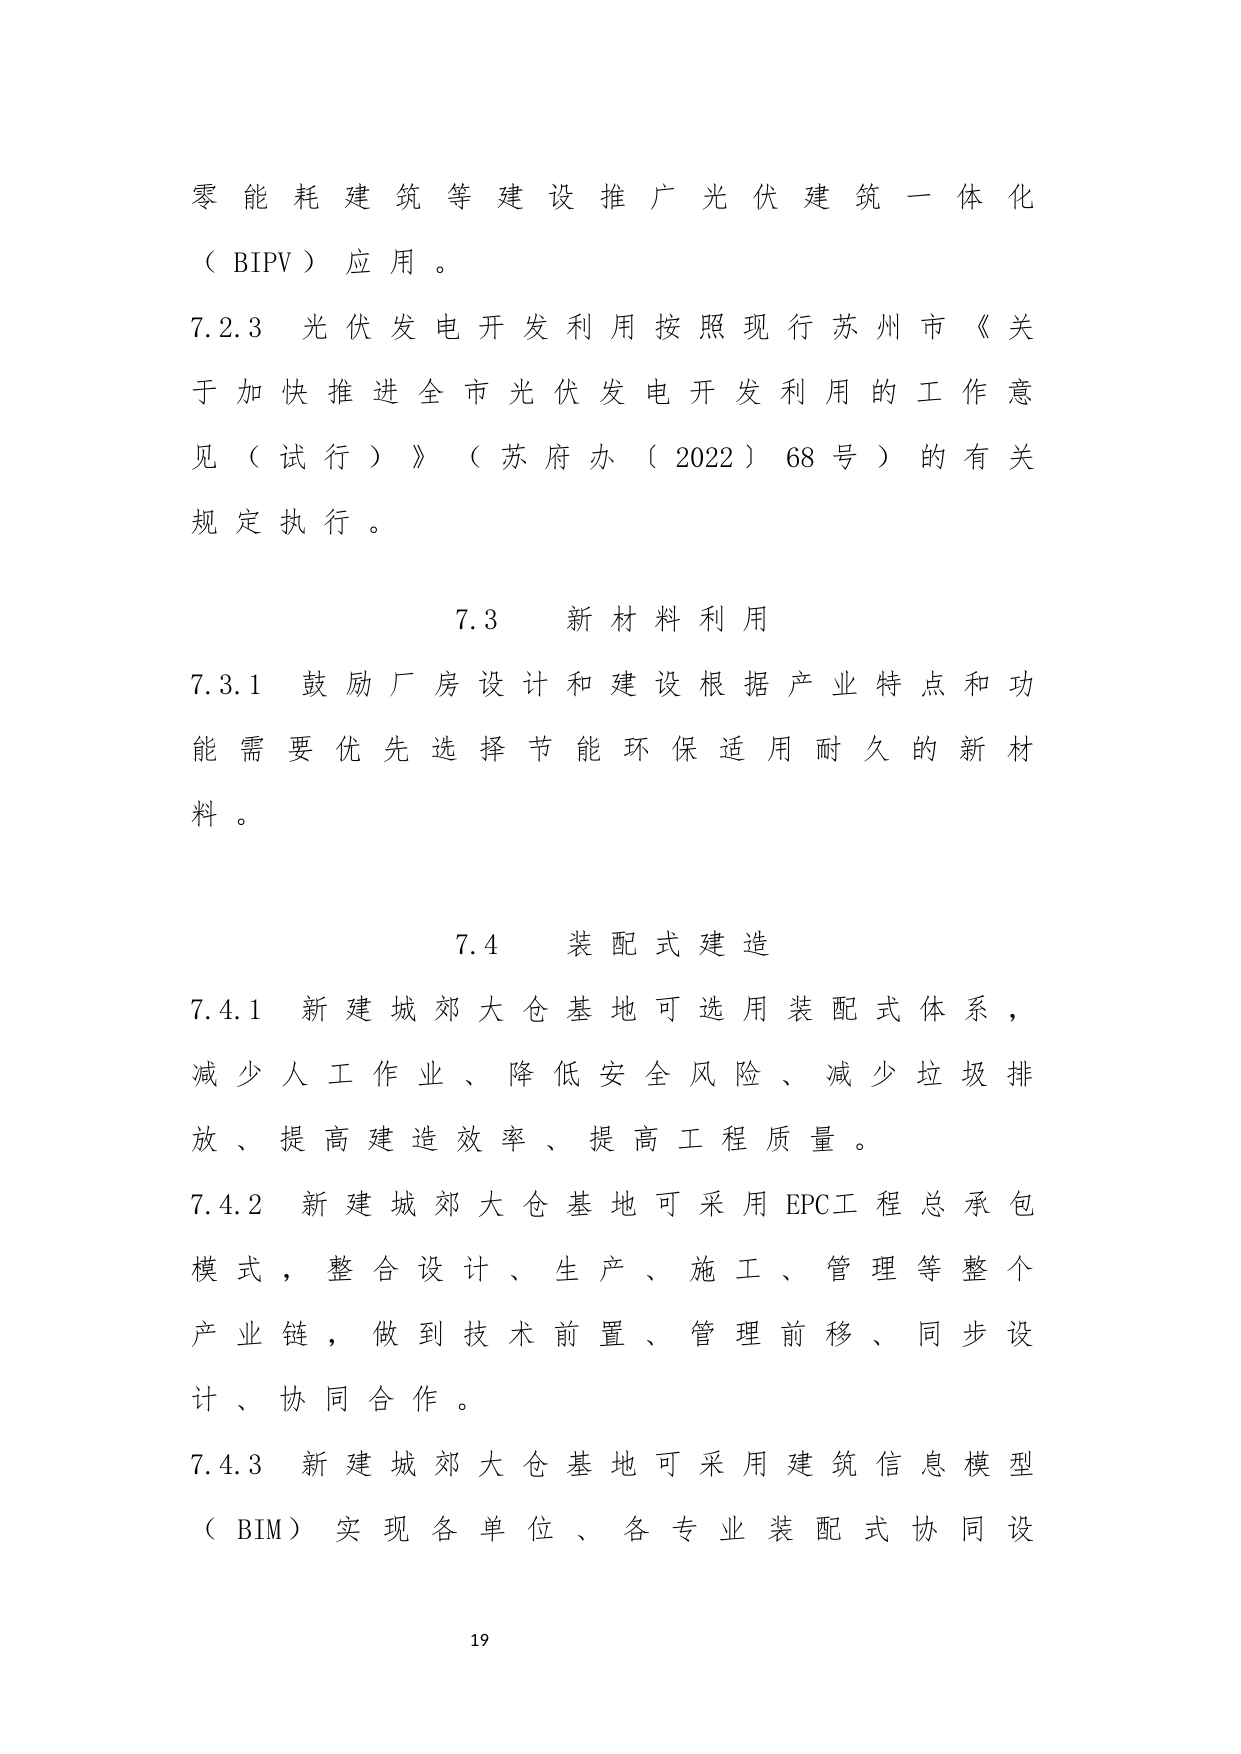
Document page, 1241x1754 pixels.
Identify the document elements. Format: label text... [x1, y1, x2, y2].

subtitle 新建城郊大仓基地可选用装配式体系，减少人工作业、降低安全风险、减少垃圾排放、提高建造效率、提高工程质量。 [189, 974, 1051, 1169]
subtitle 装配式建造 [189, 909, 1051, 974]
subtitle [189, 1429, 1051, 1559]
subtitle 鼓励厂房设计和建设根据产业特点和功能需要优先选择节能环保适用耐久的新材料。 [189, 649, 1051, 844]
subtitle 光伏发电开发利用按照现行苏州市《关于加快推进全市光伏发电开发利用的工作意见（试行）》（苏府办〔2022〕68号）的有关规定执行。 [189, 292, 1051, 552]
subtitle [189, 162, 1051, 292]
subtitle 新材料利用 [189, 584, 1051, 649]
subtitle 新建城郊大仓基地可采用EPC工程总承包模式，整合设计、生产、施工、管理等整个产业链，做到技术前置、管理前移、同步设计、协同合作。 [189, 1169, 1051, 1429]
